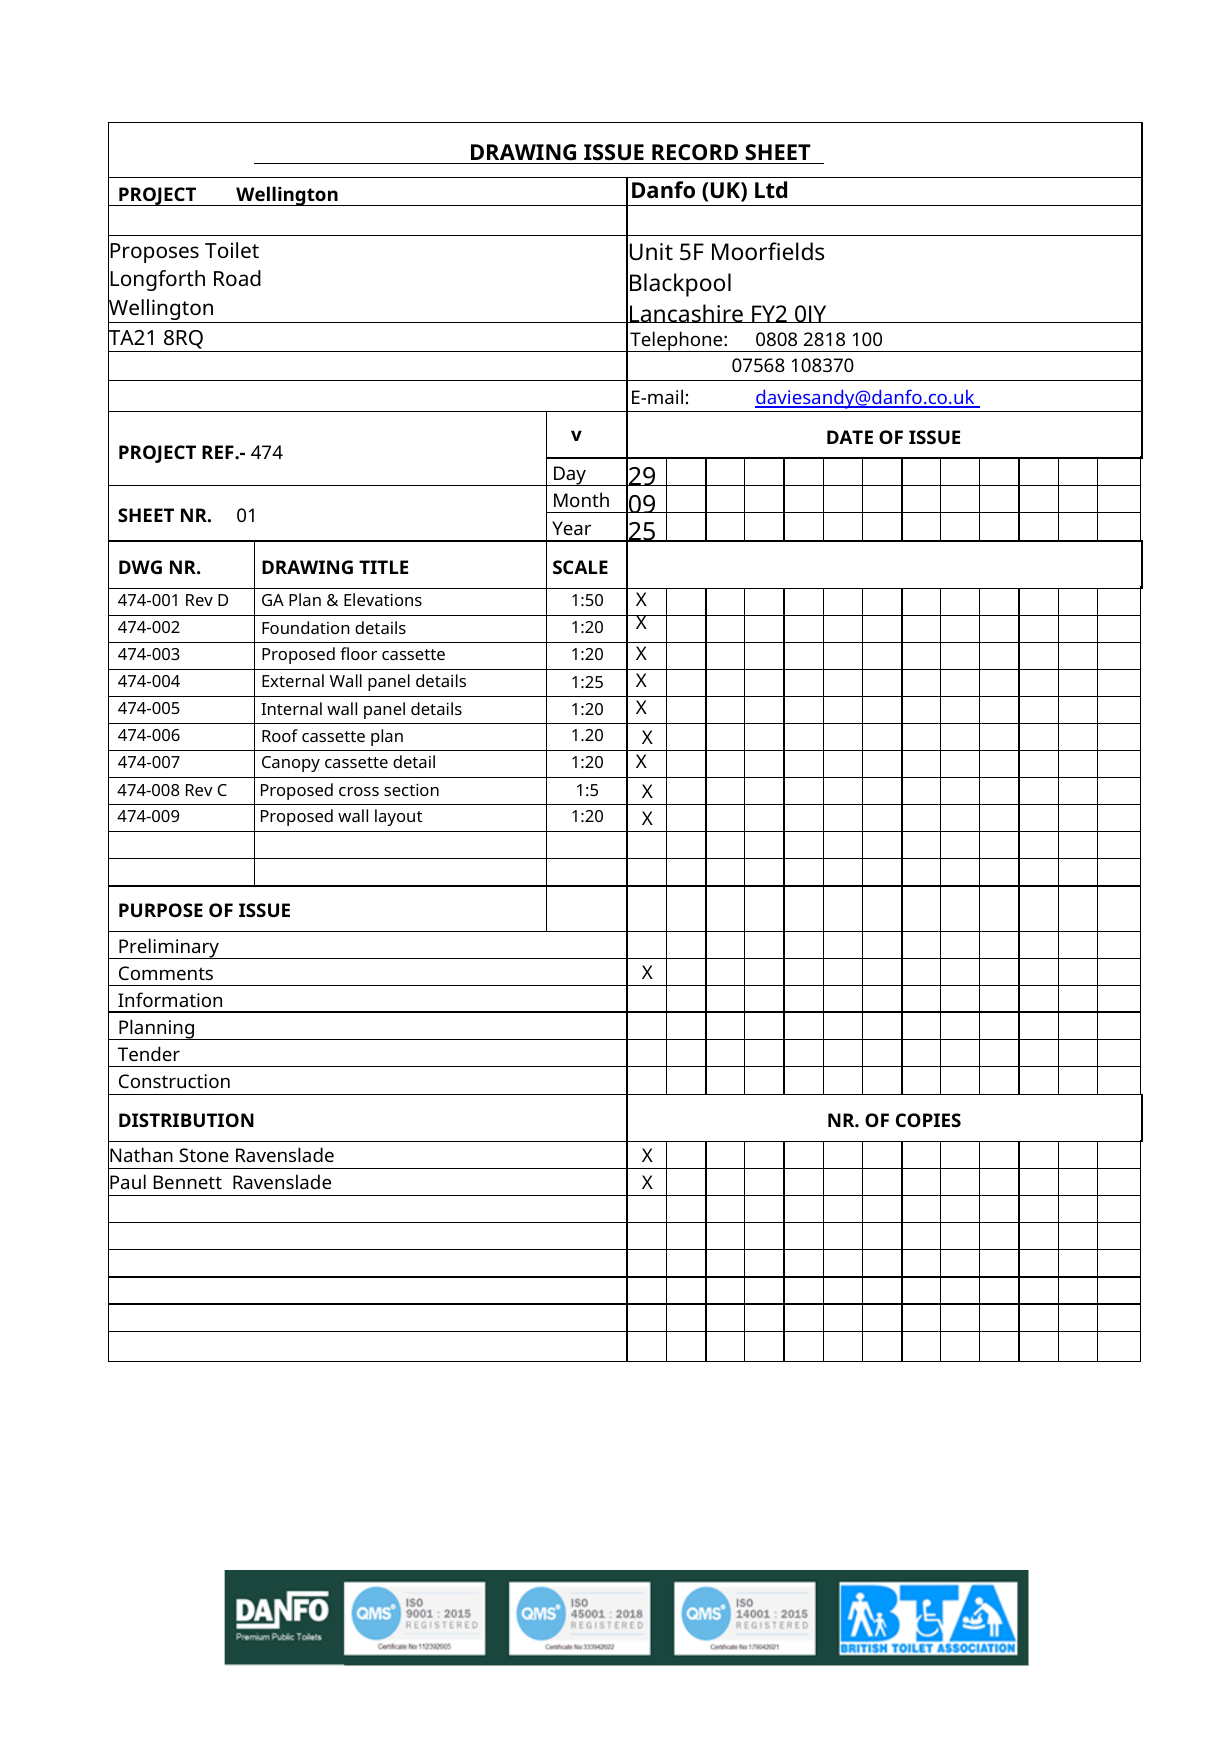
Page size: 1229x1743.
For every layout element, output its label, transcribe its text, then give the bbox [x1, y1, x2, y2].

table_cell X [628, 959, 666, 984]
table_cell [903, 724, 940, 749]
table_cell DRAWING TITLE [255, 542, 546, 587]
table_cell [785, 859, 823, 885]
table_cell [903, 1067, 940, 1094]
table_cell [745, 459, 783, 485]
table_cell 1:20 [547, 697, 626, 723]
table_cell Day [547, 459, 626, 485]
table_cell [1059, 697, 1097, 723]
table_cell X [628, 751, 666, 777]
table_cell [824, 643, 862, 669]
table_cell [863, 1142, 901, 1168]
table_cell [1098, 1305, 1140, 1331]
table_cell [941, 805, 979, 831]
table_cell [903, 1250, 940, 1276]
table_cell [980, 859, 1018, 885]
table_cell [1098, 589, 1140, 615]
table_cell [667, 1142, 705, 1168]
table_header [109, 123, 254, 177]
table_cell [824, 486, 862, 512]
table_cell [1020, 1169, 1058, 1195]
table_cell [941, 751, 979, 777]
table_cell [1098, 1142, 1140, 1168]
table_cell 1:20 [547, 805, 626, 831]
table_cell [824, 724, 862, 749]
table_cell [785, 832, 823, 858]
table_cell [824, 1067, 862, 1094]
table_cell [1020, 859, 1058, 885]
table_cell [1059, 643, 1097, 669]
table_cell [1059, 1250, 1097, 1276]
table_cell [941, 670, 979, 696]
table_cell [980, 724, 1018, 749]
table_cell [824, 778, 862, 804]
table_cell [1098, 959, 1140, 984]
table_cell 1:50 [547, 589, 626, 615]
table_cell [745, 778, 783, 804]
table_cell [1059, 1142, 1097, 1168]
table_cell [628, 887, 666, 931]
table_cell [903, 697, 940, 723]
table_cell [1059, 1067, 1097, 1094]
table_cell [667, 1169, 705, 1195]
table_cell [707, 932, 744, 958]
table_cell [1059, 459, 1097, 485]
table_cell [980, 589, 1018, 615]
table_cell [1059, 1332, 1097, 1361]
table_cell 474-009 [109, 805, 254, 831]
table_cell [785, 1196, 823, 1222]
table_cell [667, 1013, 705, 1039]
table_cell [903, 805, 940, 831]
table_cell [1059, 1040, 1097, 1066]
table_cell [903, 643, 940, 669]
table_cell [863, 1013, 901, 1039]
table_cell [785, 1278, 823, 1303]
table_cell [667, 832, 705, 858]
table_cell [824, 1169, 862, 1195]
table_cell [941, 986, 979, 1011]
table_cell [980, 887, 1018, 931]
table_cell [903, 1196, 940, 1222]
table_cell [1059, 1278, 1097, 1303]
table_cell [903, 1305, 940, 1331]
table_cell [1098, 805, 1140, 831]
table_cell [863, 724, 901, 749]
table_cell [941, 778, 979, 804]
table_cell [1020, 1196, 1058, 1222]
table_cell [547, 859, 626, 885]
table_cell [863, 1040, 901, 1066]
table_cell [863, 1278, 901, 1303]
table_cell [707, 1305, 744, 1331]
table_cell [667, 959, 705, 984]
table_cell [785, 1332, 823, 1361]
table_cell [1059, 1305, 1097, 1331]
table_cell [1098, 697, 1140, 723]
table_cell [980, 1250, 1018, 1276]
table_cell [1098, 513, 1140, 540]
table_cell [941, 887, 979, 931]
table_cell [1020, 486, 1058, 512]
table_cell [254, 164, 823, 177]
table_cell DRAWING ISSUE RECORD SHEET [254, 142, 823, 163]
table_cell [863, 959, 901, 984]
table_cell [785, 1305, 823, 1331]
table_cell [1098, 724, 1140, 749]
table_cell [707, 1142, 744, 1168]
table_cell [785, 513, 823, 540]
table_cell [980, 697, 1018, 723]
table_cell [903, 986, 940, 1011]
table_cell [980, 805, 1018, 831]
table_cell [980, 1013, 1018, 1039]
table_cell [109, 206, 626, 234]
table_cell [745, 751, 783, 777]
table_cell DWG NR. [109, 542, 254, 587]
table_cell Proposed wall layout [255, 805, 546, 831]
table_cell [1059, 751, 1097, 777]
table_cell [1020, 805, 1058, 831]
table_cell [1098, 1040, 1140, 1066]
table_cell Preliminary [109, 932, 626, 958]
table_cell [824, 1196, 862, 1222]
table_cell X [628, 643, 666, 669]
table_cell [863, 859, 901, 885]
table_cell [863, 513, 901, 540]
table_cell [785, 1169, 823, 1195]
table_cell GA Plan & Elevations [255, 589, 546, 615]
table_cell [903, 859, 940, 885]
table_cell [1059, 859, 1097, 885]
table_cell [1098, 1067, 1140, 1094]
table_cell [1098, 1169, 1140, 1195]
table_cell [980, 751, 1018, 777]
table_cell [667, 859, 705, 885]
table_cell [863, 459, 901, 485]
table_cell [941, 459, 979, 485]
table_cell [667, 589, 705, 615]
table_cell [1020, 670, 1058, 696]
table_cell 474-002 [109, 616, 254, 642]
table_cell [785, 459, 823, 485]
table_cell [1059, 670, 1097, 696]
table_cell [745, 670, 783, 696]
table_cell Foundation details [255, 616, 546, 642]
table_cell [1020, 724, 1058, 749]
table_cell Telephone: 0808 2818 100 [628, 323, 1141, 351]
table_cell [941, 859, 979, 885]
table_cell [707, 1040, 744, 1066]
table_cell [745, 832, 783, 858]
table_cell [1059, 1196, 1097, 1222]
table_cell [667, 697, 705, 723]
table_cell [745, 887, 783, 931]
table_cell External Wall panel details [255, 670, 546, 696]
table_cell [941, 616, 979, 642]
table_cell [667, 670, 705, 696]
table_cell [745, 589, 783, 615]
table_cell [1098, 670, 1140, 696]
table_cell [903, 832, 940, 858]
table_cell [1059, 1013, 1097, 1039]
table_cell [863, 832, 901, 858]
table_cell [745, 724, 783, 749]
table_cell [824, 805, 862, 831]
table_cell [109, 1196, 626, 1222]
table_cell [1020, 459, 1058, 485]
picture [224, 1570, 1030, 1667]
table_cell [1059, 1223, 1097, 1249]
table_cell [1020, 1278, 1058, 1303]
table_cell Month [547, 486, 626, 512]
table_cell [785, 959, 823, 984]
table_header [824, 123, 1141, 177]
table_cell [628, 932, 666, 958]
table_cell [785, 616, 823, 642]
table_cell [941, 1040, 979, 1066]
table_cell [785, 589, 823, 615]
table_cell [903, 1013, 940, 1039]
table_cell [941, 1142, 979, 1168]
table_cell [1098, 486, 1140, 512]
table_cell X [628, 1142, 666, 1168]
table_cell [628, 1305, 666, 1331]
table_cell Roof cassette plan [255, 724, 546, 749]
table_cell X [628, 697, 666, 723]
table_cell X [628, 589, 666, 615]
table_cell [628, 1278, 666, 1303]
table_cell [863, 1332, 901, 1361]
table_cell [903, 589, 940, 615]
table_cell [941, 832, 979, 858]
table_cell [863, 1250, 901, 1276]
table_cell [667, 1250, 705, 1276]
table_cell [707, 1223, 744, 1249]
table_cell [109, 381, 626, 411]
table_cell [1020, 887, 1058, 931]
table_cell [824, 697, 862, 723]
table_cell [903, 1040, 940, 1066]
table_cell [707, 887, 744, 931]
table_cell [980, 670, 1018, 696]
table_cell [628, 542, 1141, 587]
table_cell 09 [628, 486, 666, 512]
table_cell [1020, 1223, 1058, 1249]
table_cell [707, 986, 744, 1011]
table_cell [785, 1067, 823, 1094]
table_cell [863, 1223, 901, 1249]
table_cell [1098, 1332, 1140, 1361]
table_cell [863, 778, 901, 804]
table_cell [863, 486, 901, 512]
table_cell [667, 513, 705, 540]
table_cell [745, 805, 783, 831]
table_cell [745, 959, 783, 984]
table_cell [941, 1250, 979, 1276]
table_cell Proposes Toilet Longforth Road Wellington [109, 236, 626, 322]
table_cell [745, 1142, 783, 1168]
table_cell [547, 887, 626, 931]
table_cell [628, 1250, 666, 1276]
table_cell [1020, 932, 1058, 958]
table_cell [707, 751, 744, 777]
table_cell [980, 959, 1018, 984]
table_cell [903, 959, 940, 984]
table_cell [707, 459, 744, 485]
table_cell [667, 986, 705, 1011]
table_cell [941, 513, 979, 540]
table_cell [707, 1169, 744, 1195]
table_cell [255, 859, 546, 885]
table_cell 1:20 [547, 643, 626, 669]
table_cell [707, 486, 744, 512]
table_cell [745, 859, 783, 885]
table_cell [1098, 1223, 1140, 1249]
table_cell [824, 1142, 862, 1168]
table_cell [903, 932, 940, 958]
table_cell [745, 513, 783, 540]
table_cell [824, 616, 862, 642]
table_cell [980, 1067, 1018, 1094]
table_cell [667, 1305, 705, 1331]
table_cell [1059, 513, 1097, 540]
table_cell [1059, 887, 1097, 931]
table_cell [824, 1013, 862, 1039]
table_cell [1059, 805, 1097, 831]
table_header [254, 123, 823, 142]
table_cell [745, 1223, 783, 1249]
table_cell Paul Bennett Ravenslade [109, 1169, 626, 1195]
table_cell [667, 486, 705, 512]
table_cell [824, 1223, 862, 1249]
table_cell [903, 616, 940, 642]
table_cell X [628, 805, 666, 831]
table_cell 29 [628, 459, 666, 485]
table_cell [1059, 959, 1097, 984]
table_cell [941, 1223, 979, 1249]
table_cell [863, 932, 901, 958]
table_cell [745, 643, 783, 669]
table_cell [785, 751, 823, 777]
table_cell [785, 1142, 823, 1168]
table_cell [863, 751, 901, 777]
table_cell [824, 959, 862, 984]
table_cell [980, 1223, 1018, 1249]
table_cell [667, 778, 705, 804]
table_cell [628, 1067, 666, 1094]
table_cell 474-007 [109, 751, 254, 777]
table_cell 07568 108370 [628, 352, 1141, 380]
table_cell [824, 751, 862, 777]
table_cell [628, 1332, 666, 1361]
table_cell Nathan Stone Ravenslade [109, 1142, 626, 1168]
table_cell [707, 805, 744, 831]
table_cell [903, 778, 940, 804]
table_cell [1020, 1142, 1058, 1168]
table_cell [980, 778, 1018, 804]
table_cell DATE OF ISSUE [628, 412, 1141, 457]
table_cell [903, 887, 940, 931]
table_cell [980, 1332, 1018, 1361]
table_cell [980, 616, 1018, 642]
table_cell [980, 643, 1018, 669]
table_cell [745, 1305, 783, 1331]
table_cell [863, 805, 901, 831]
table_cell [745, 486, 783, 512]
table_cell [980, 932, 1018, 958]
table_cell [667, 1332, 705, 1361]
table_cell [941, 1278, 979, 1303]
table_cell [667, 1223, 705, 1249]
table_cell 474-004 [109, 670, 254, 696]
table_cell [1098, 1250, 1140, 1276]
table_cell [824, 1040, 862, 1066]
table_cell [1020, 778, 1058, 804]
table_cell [980, 1305, 1018, 1331]
table_cell [824, 459, 862, 485]
table_cell [1020, 1067, 1058, 1094]
table_cell SCALE [547, 542, 626, 587]
table_cell [941, 1332, 979, 1361]
table_cell [1098, 859, 1140, 885]
table_cell [824, 1250, 862, 1276]
table_cell [628, 206, 1141, 234]
table_cell [667, 643, 705, 669]
table_cell [707, 643, 744, 669]
table_cell 1.20 [547, 724, 626, 749]
table_cell [745, 1067, 783, 1094]
table_cell [745, 1040, 783, 1066]
table_cell X [628, 778, 666, 804]
table_cell [667, 932, 705, 958]
table_cell [785, 1223, 823, 1249]
table_cell [1020, 1013, 1058, 1039]
table_cell 25 [628, 513, 666, 540]
table_cell [903, 1278, 940, 1303]
table_cell [1059, 589, 1097, 615]
table_cell [1098, 887, 1140, 931]
table_cell Proposed floor cassette [255, 643, 546, 669]
table_cell [1059, 616, 1097, 642]
table_cell DISTRIBUTION [109, 1095, 626, 1141]
table_cell [1098, 1013, 1140, 1039]
table_cell [109, 1250, 626, 1276]
table_cell [941, 959, 979, 984]
table_cell [745, 1278, 783, 1303]
table_cell [1098, 751, 1140, 777]
table_cell [745, 932, 783, 958]
table_cell [667, 1067, 705, 1094]
table_cell [667, 751, 705, 777]
table_cell [785, 670, 823, 696]
table_cell [824, 1305, 862, 1331]
table_cell [903, 670, 940, 696]
table_cell [1059, 778, 1097, 804]
table_cell [1098, 643, 1140, 669]
table_cell [667, 887, 705, 931]
table_cell 474-008 Rev C [109, 778, 254, 804]
table_cell [745, 1196, 783, 1222]
table_cell [707, 513, 744, 540]
table_cell [1020, 986, 1058, 1011]
table_cell X [628, 616, 666, 642]
table_cell [1020, 1250, 1058, 1276]
table_cell [745, 1250, 783, 1276]
table_cell [1098, 1196, 1140, 1222]
table_cell [863, 643, 901, 669]
table_cell [1020, 832, 1058, 858]
table_cell Year [547, 513, 626, 540]
table_cell Danfo (UK) Ltd [628, 178, 1141, 205]
table_cell [903, 459, 940, 485]
table_cell [707, 1067, 744, 1094]
table_cell [547, 832, 626, 858]
table_cell 1:5 [547, 778, 626, 804]
table_cell [785, 887, 823, 931]
table_cell [1020, 751, 1058, 777]
table_cell [109, 352, 626, 380]
table_cell [1020, 697, 1058, 723]
table_cell [824, 932, 862, 958]
table_cell [667, 724, 705, 749]
table_cell [707, 670, 744, 696]
table_cell [667, 616, 705, 642]
table_cell [903, 1169, 940, 1195]
table_cell [863, 616, 901, 642]
table_cell [941, 1169, 979, 1195]
table_cell [1059, 832, 1097, 858]
table_cell PURPOSE OF ISSUE [109, 887, 546, 931]
table_cell [707, 589, 744, 615]
table_cell [707, 778, 744, 804]
table_cell [667, 1196, 705, 1222]
table_cell [785, 986, 823, 1011]
table_cell [903, 1223, 940, 1249]
table_cell Comments [109, 959, 626, 984]
table_cell Construction [109, 1067, 626, 1094]
table_cell [941, 643, 979, 669]
table_cell [667, 459, 705, 485]
table_cell [980, 1169, 1018, 1195]
table_cell [941, 932, 979, 958]
table_cell [1098, 1278, 1140, 1303]
table_cell [1098, 932, 1140, 958]
table_cell [863, 1305, 901, 1331]
table_cell [980, 986, 1018, 1011]
table_cell [941, 1067, 979, 1094]
table_cell [667, 805, 705, 831]
table_cell [863, 1067, 901, 1094]
table_cell [1020, 643, 1058, 669]
table_cell [863, 670, 901, 696]
table_cell NR. OF COPIES [628, 1095, 1141, 1141]
table_cell [1059, 986, 1097, 1011]
table_cell [785, 724, 823, 749]
table_cell [980, 832, 1018, 858]
table_cell [903, 751, 940, 777]
table_cell [1020, 1332, 1058, 1361]
table_cell [628, 1040, 666, 1066]
table_cell TA21 8RQ [109, 323, 626, 351]
table_cell [1098, 459, 1140, 485]
table_cell [1059, 1169, 1097, 1195]
table_cell [1059, 724, 1097, 749]
table_cell Information [109, 986, 626, 1011]
table_cell Tender [109, 1040, 626, 1066]
table_cell [628, 986, 666, 1011]
table_cell [745, 1013, 783, 1039]
table_cell [628, 832, 666, 858]
table_cell [109, 832, 254, 858]
table_cell [980, 459, 1018, 485]
table_cell [1098, 832, 1140, 858]
table_cell [785, 486, 823, 512]
table_cell [109, 1223, 626, 1249]
table_cell 1:20 [547, 751, 626, 777]
table_cell [109, 1305, 626, 1331]
table_cell [707, 724, 744, 749]
table_cell Planning [109, 1013, 626, 1039]
table_cell [1059, 486, 1097, 512]
table_cell [824, 832, 862, 858]
table_cell [707, 1278, 744, 1303]
table_cell [745, 697, 783, 723]
table_cell [785, 778, 823, 804]
table_cell SHEET NR. 01 [109, 486, 546, 540]
table_cell [1098, 778, 1140, 804]
table_cell [824, 887, 862, 931]
table_cell Canopy cassette detail [255, 751, 546, 777]
table_cell 474-001 Rev D [109, 589, 254, 615]
table_cell E-mail: daviesandy@danfo.co.uk [628, 381, 1141, 411]
table_cell [824, 1278, 862, 1303]
table_cell [980, 1278, 1018, 1303]
table_cell [785, 805, 823, 831]
table_cell 1:25 [547, 670, 626, 696]
table_cell [628, 1223, 666, 1249]
table_cell [863, 986, 901, 1011]
table_cell [1020, 616, 1058, 642]
table_cell 474-005 [109, 697, 254, 723]
table_cell [667, 1040, 705, 1066]
table_cell [941, 697, 979, 723]
table_cell [745, 986, 783, 1011]
table_cell [941, 486, 979, 512]
table_cell [707, 1250, 744, 1276]
table_cell [745, 616, 783, 642]
table_cell [707, 1332, 744, 1361]
table_cell [1020, 513, 1058, 540]
table_cell [745, 1332, 783, 1361]
table_cell [824, 670, 862, 696]
table_cell X [628, 1169, 666, 1195]
table_cell [903, 513, 940, 540]
table_cell [785, 1250, 823, 1276]
table_cell 1:20 [547, 616, 626, 642]
table_cell [707, 1196, 744, 1222]
table_cell [980, 1040, 1018, 1066]
table_cell [941, 1196, 979, 1222]
table_cell [707, 616, 744, 642]
table_cell [980, 1196, 1018, 1222]
table_cell [707, 697, 744, 723]
table_cell [109, 859, 254, 885]
table_cell [941, 589, 979, 615]
table_cell [863, 589, 901, 615]
table_cell [824, 513, 862, 540]
table_cell [785, 1013, 823, 1039]
table_cell [785, 697, 823, 723]
table_cell [863, 1196, 901, 1222]
table_cell [1059, 932, 1097, 958]
table_cell [707, 1013, 744, 1039]
table_cell [863, 697, 901, 723]
table_cell PROJECT REF.- 474 [109, 412, 546, 485]
table_cell [824, 1332, 862, 1361]
table_cell Proposed cross section [255, 778, 546, 804]
table_cell [785, 932, 823, 958]
table_cell X [628, 670, 666, 696]
table_cell [1020, 1040, 1058, 1066]
table_cell [824, 859, 862, 885]
table_cell [707, 959, 744, 984]
table_cell [707, 859, 744, 885]
table_cell [980, 1142, 1018, 1168]
table_cell [109, 1278, 626, 1303]
table_cell [824, 986, 862, 1011]
table_cell [1020, 1305, 1058, 1331]
table_cell [1098, 616, 1140, 642]
table_cell [785, 1040, 823, 1066]
table_cell [824, 589, 862, 615]
table_cell [980, 486, 1018, 512]
table_cell [628, 859, 666, 885]
table_cell [628, 1196, 666, 1222]
table_cell X [628, 724, 666, 749]
table_cell [109, 1332, 626, 1361]
table_cell [941, 1305, 979, 1331]
table_cell Unit 5F Moorfields Blackpool Lancashire FY2 0JY [628, 236, 1141, 322]
table_cell [903, 1142, 940, 1168]
table_cell [707, 832, 744, 858]
table_cell [941, 1013, 979, 1039]
table_cell [628, 1013, 666, 1039]
table_cell [903, 1332, 940, 1361]
table_cell [745, 1169, 783, 1195]
table_cell 474-003 [109, 643, 254, 669]
table_cell [863, 887, 901, 931]
table_cell v [547, 412, 626, 457]
table_cell [1020, 959, 1058, 984]
table_cell [255, 832, 546, 858]
table_cell [903, 486, 940, 512]
table_cell 474-006 [109, 724, 254, 749]
table_cell [980, 513, 1018, 540]
table_cell PROJECT Wellington [109, 178, 626, 205]
table_cell [667, 1278, 705, 1303]
table_cell Internal wall panel details [255, 697, 546, 723]
table_cell [941, 724, 979, 749]
table_cell [1020, 589, 1058, 615]
table_cell [1098, 986, 1140, 1011]
table_cell [785, 643, 823, 669]
table_cell [863, 1169, 901, 1195]
